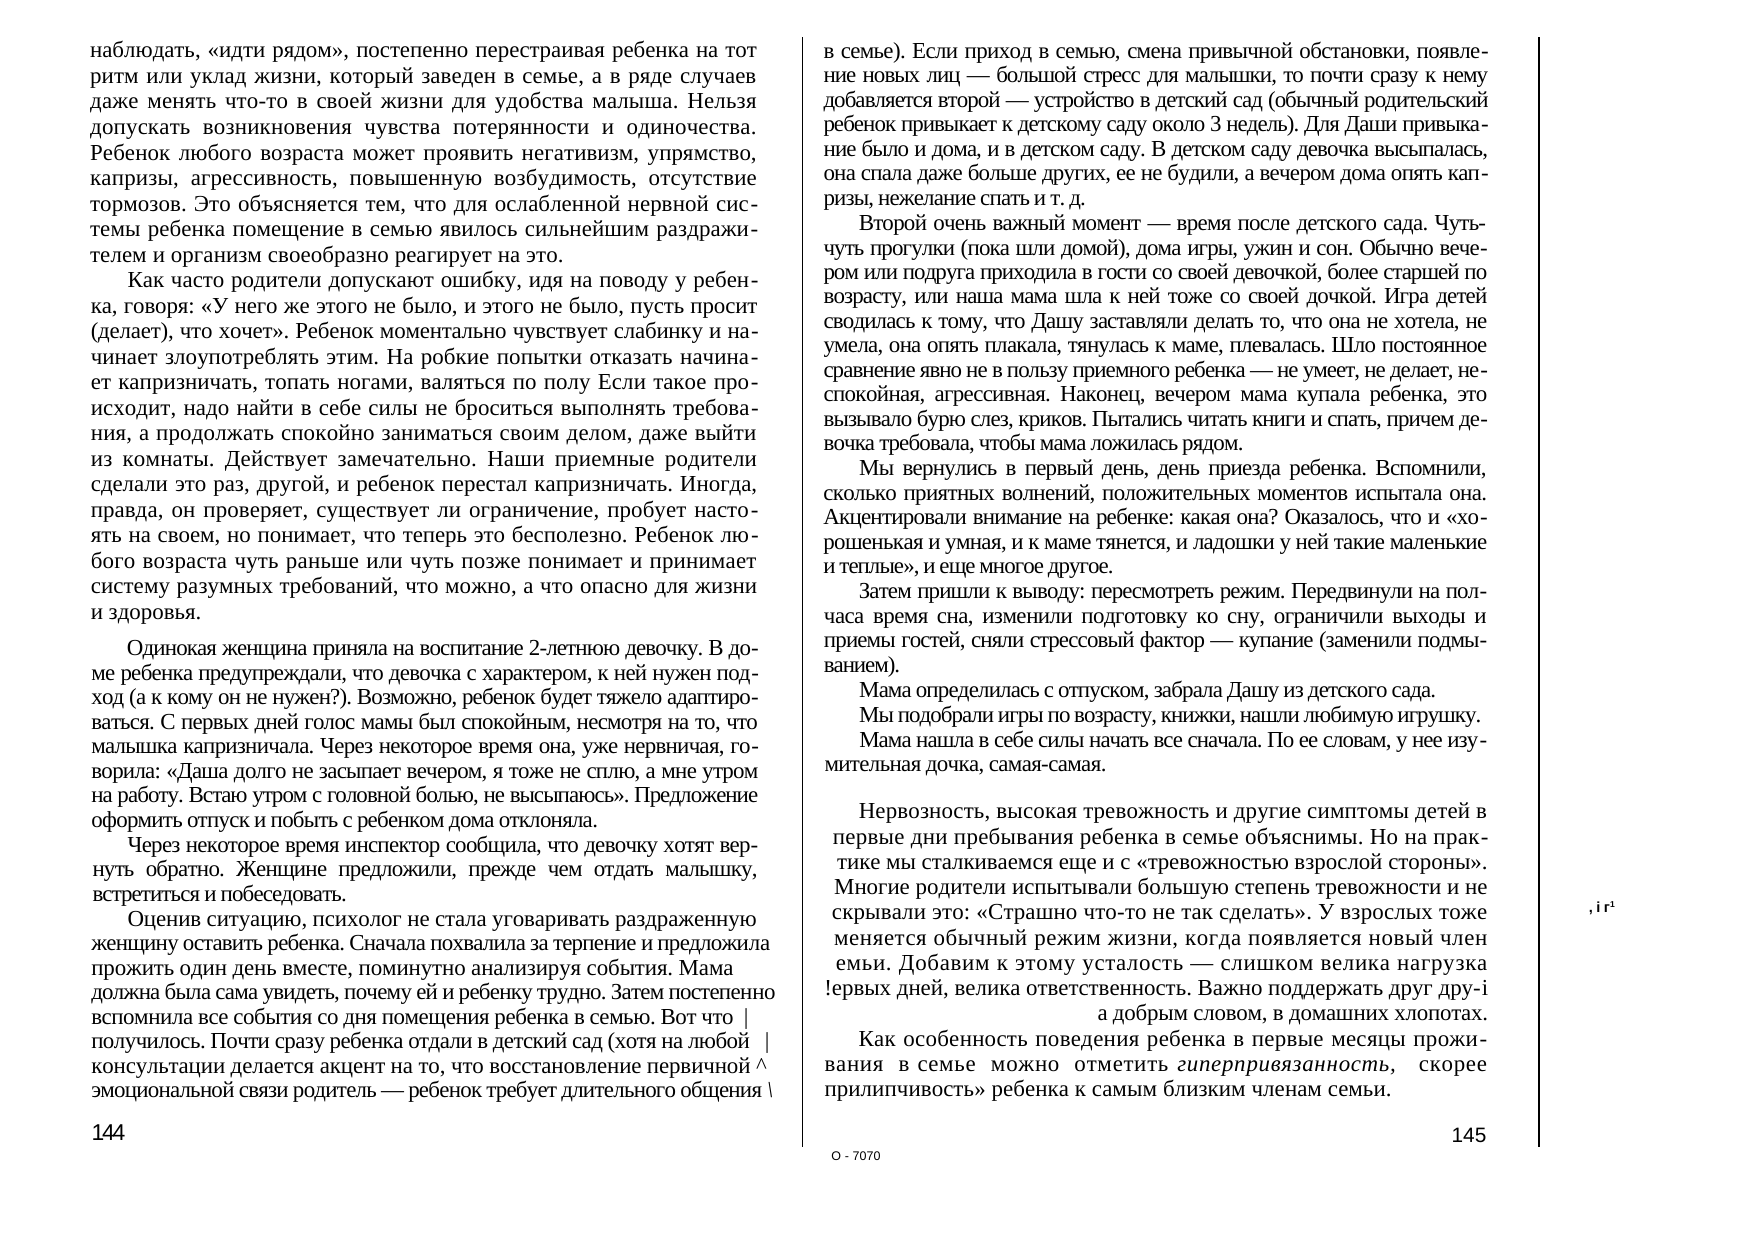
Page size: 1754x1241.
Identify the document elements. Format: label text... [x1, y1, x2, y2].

text Нервозность, высокая тревожность и другие симптомы детей в первые дни пребывания ребенка в семье объяснимы. Но на практике мы сталкиваемся еще и с «тревожностью взрослой стороны». Многие родители испытывали большую степень тревожности и не скрывали это: «Страшно что-то не так сделать». У взрослых тоже меняется обычный режим жизни, когда появляется новый член емьи. Добавим к этому усталость — слишком велика нагрузка !ервых дней, велика ответственность. Важно поддержать друг дру-i а добрым словом, в домашних хлопотах. [823, 799, 1488, 1026]
text , i г1 [1589, 899, 1664, 916]
text Как часто родители допускают ошибку, идя на поводу у ребенка, говоря: «У него же этого не было, и этого не было, пусть просит (делает), что хочет». Ребенок моментально чувствует слабинку и начинает злоупотреблять этим. На робкие попытки отказать начинает капризничать, топать ногами, валяться по полу Если такое происходит, надо найти в себе силы не броситься выполнять требования, а продолжать спокойно заниматься своим делом, даже выйти из комнаты. Действует замечательно. Наши приемные родители сделали это раз, другой, и ребенок перестал капризничать. Иногда, правда, он проверяет, существует ли ограничение, пробует настоять на своем, но понимает, что теперь это бесполезно. Ребенок любого возраста чуть раньше или чуть позже понимает и принимает систему разумных требований, что можно, а что опасно для жизни и здоровья. [91, 267, 758, 624]
text О - 7070 [831, 1149, 1664, 1163]
text Одинокая женщина приняла на воспитание 2-летнюю девочку. В доме ребенка предупреждали, что девочка с характером, к ней нужен подход (а к кому он не нужен?). Возможно, ребенок будет тяжело адаптироваться. С первых дней голос мамы был спокойным, несмотря на то, что малышка капризничала. Через некоторое время она, уже нервничая, говорила: «Даша долго не засыпает вечером, я тоже не сплю, а мне утром на работу. Встаю утром с головной болью, не высыпаюсь». Предложение оформить отпуск и побыть с ребенком дома отклоняла. [91, 636, 758, 832]
text Мы подобрали игры по возрасту, книжки, нашли любимую игрушку. [859, 703, 1488, 727]
text Мы вернулись в первый день, день приезда ребенка. Вспомнили, сколько приятных волнений, положительных моментов испытала она. Акцентировали внимание на ребенке: какая она? Оказалось, что и «хорошенькая и умная, и к маме тянется, и ладошки у ней такие маленькие и теплые», и еще многое другое. [823, 456, 1487, 578]
text Мама нашла в себе силы начать все сначала. По ее словам, у нее изумительная дочка, самая-самая. [824, 728, 1487, 777]
text Оценив ситуацию, психолог не стала уговаривать раздраженную женщину оставить ребенка. Сначала похвалила за терпение и предложила прожить один день вместе, поминутно анализируя события. Мама должна была сама увидеть, почему ей и ребенку трудно. Затем постепенно вспомнила все события со дня помещения ребенка в семью. Вот что | получилось. Почти сразу ребенка отдали в детский сад (хотя на любой | консультации делается акцент на то, что восстановление первичной ^ эмоциональной связи родитель — ребенок требует длительного общения \ [91, 907, 781, 1102]
text наблюдать, «идти рядом», постепенно перестраивая ребенка на тот ритм или уклад жизни, который заведен в семье, а в ряде случаев даже менять что-то в своей жизни для удобства малыша. Нельзя допускать возникновения чувства потерянности и одиночества. Ребенок любого возраста может проявить негативизм, упрямство, капризы, агрессивность, повышенную возбудимость, отсутствие тормозов. Это объясняется тем, что для ослабленной нервной системы ребенка помещение в семью явилось сильнейшим раздражителем и организм своеобразно реагирует на это. [90, 37, 758, 267]
text Второй очень важный момент — время после детского сада. Чуть-чуть прогулки (пока шли домой), дома игры, ужин и сон. Обычно вечером или подруга приходила в гости со своей девочкой, более старшей по возрасту, или наша мама шла к ней тоже со своей дочкой. Игра детей сводилась к тому, что Дашу заставляли делать то, что она не хотела, не умела, она опять плакала, тянулась к маме, плевалась. Шло постоянное сравнение явно не в пользу приемного ребенка — не умеет, не делает, неспокойная, агрессивная. Наконец, вечером мама купала ребенка, это вызывало бурю слез, криков. Пытались читать книги и спать, причем девочка требовала, чтобы мама ложилась рядом. [823, 211, 1488, 456]
text Как особенность поведения ребенка в первые месяцы проживания в семье можно отметить гиперпривязанность, скорее прилипчивость» ребенка к самым близким членам семьи. [824, 1026, 1487, 1102]
text Затем пришли к выводу: пересмотреть режим. Передвинули на полчаса время сна, изменили подготовку ко сну, ограничили выходы и приемы гостей, сняли стрессовый фактор — купание (заменили подмыванием). [824, 579, 1487, 677]
text в семье). Если приход в семью, смена привычной обстановки, появление новых лиц — большой стресс для малышки, то почти сразу к нему добавляется второй — устройство в детский сад (обычный родительский ребенок привыкает к детскому саду около 3 недель). Для Даши привыкание было и дома, и в детском саду. В детском саду девочка высыпалась, она спала даже больше других, ее не будили, а вечером дома опять капризы, нежелание спать и т. д. [823, 39, 1488, 210]
text Мама определилась с отпуском, забрала Дашу из детского сада. [859, 678, 1488, 702]
text 144 [91, 1119, 781, 1146]
text Через некоторое время инспектор сообщила, что девочку хотят вернуть обратно. Женщине предложили, прежде чем отдать малышку, встретиться и побеседовать. [92, 833, 758, 906]
text 145 [823, 1122, 1486, 1146]
